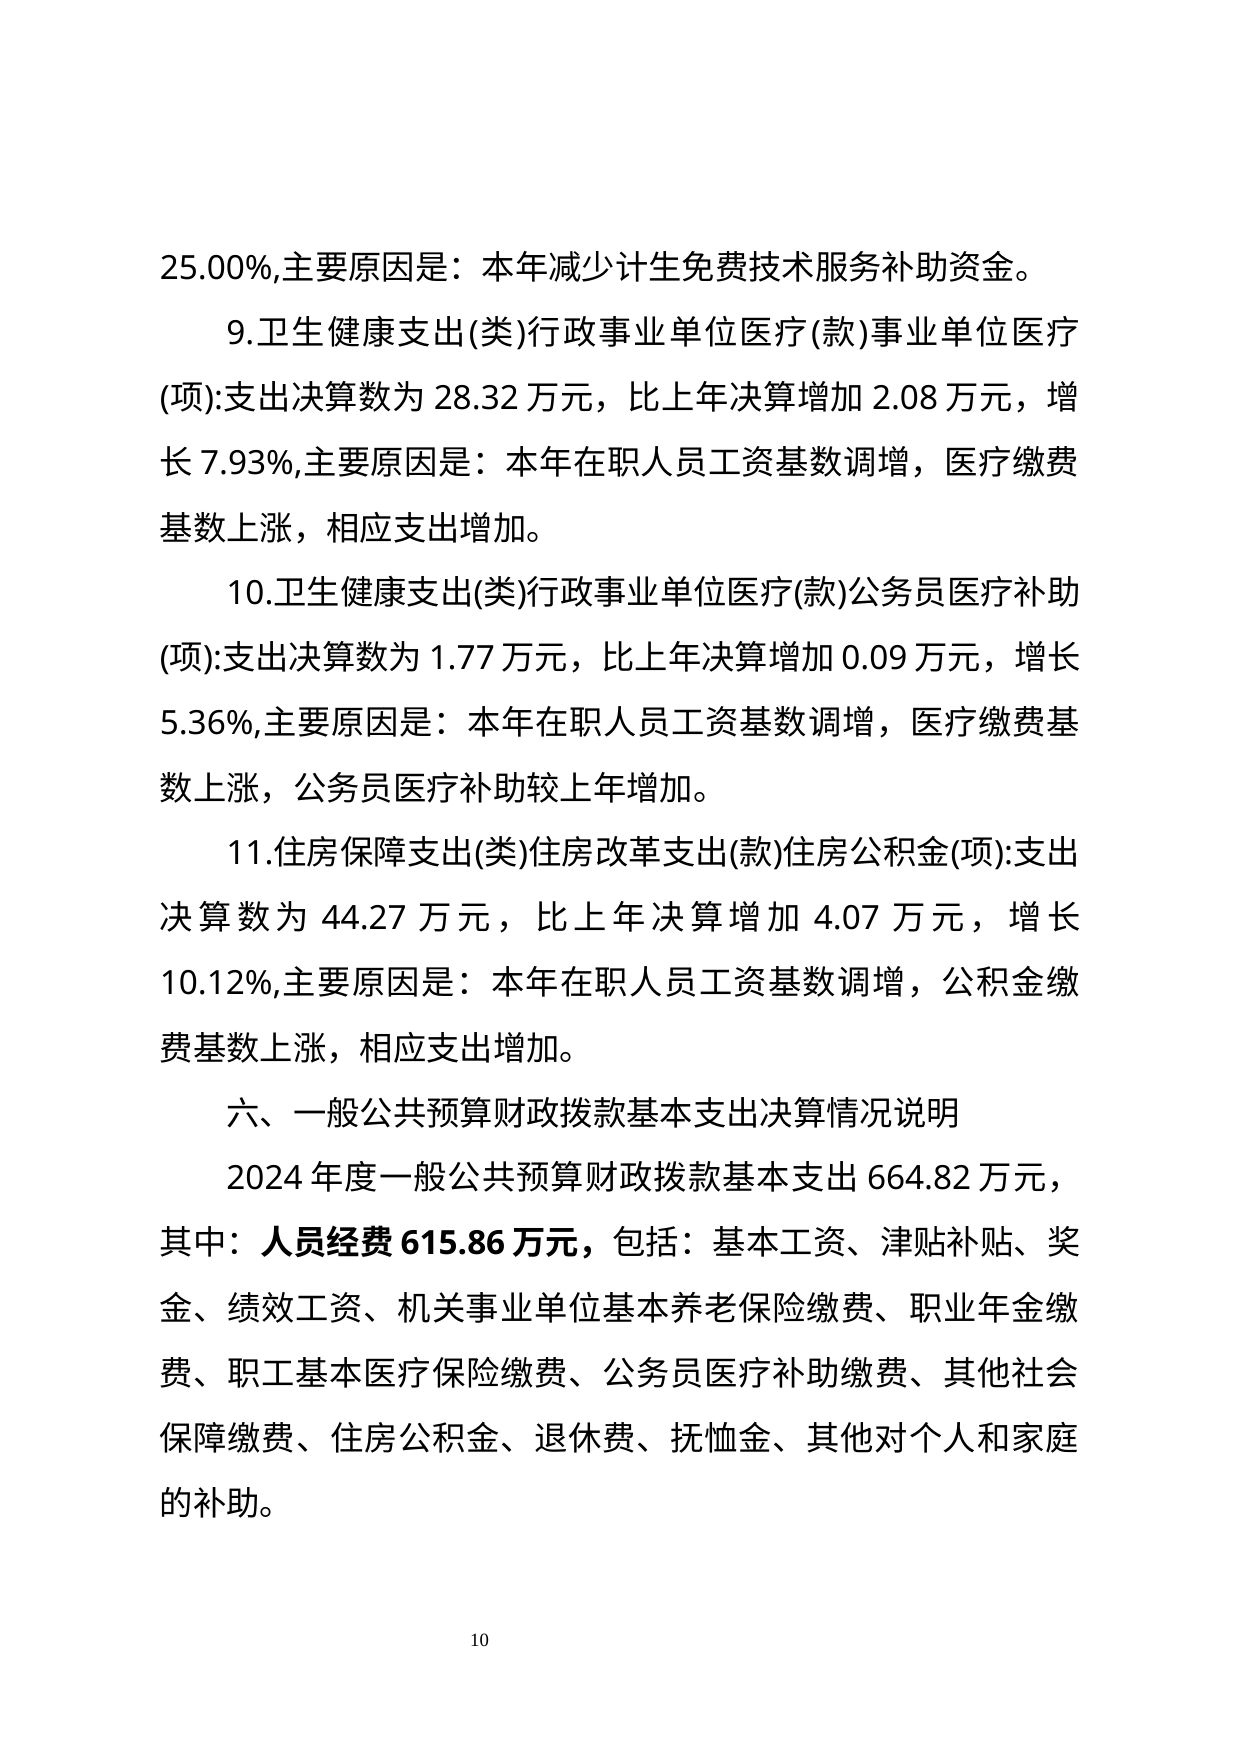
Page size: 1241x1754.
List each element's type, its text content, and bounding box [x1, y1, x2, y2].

text 10.卫生健康支出(类)行政事业单位医疗(款)公务员医疗补助(项):支出决算数为1.77万元，比上年决算增加0.09万元，增长5.36%,主要原因是：本年在职人员工资基数调增，医疗缴费基数上涨，公务员医疗补助较上年增加。 [159, 558, 1081, 818]
text 2024年度一般公共预算财政拨款基本支出664.82万元，其中：人员经费615.86万元，包括：基本工资、津贴补贴、奖金、绩效工资、机关事业单位基本养老保险缴费、职业年金缴费、职工基本医疗保险缴费、公务员医疗补助缴费、其他社会保障缴费、住房公积金、退休费、抚恤金、其他对个人和家庭的补助。 [159, 1143, 1081, 1533]
text 11.住房保障支出(类)住房改革支出(款)住房公积金(项):支出决算数为44.27万元，比上年决算增加4.07万元，增长10.12%,主要原因是：本年在职人员工资基数调增，公积金缴费基数上涨，相应支出增加。 [159, 818, 1081, 1078]
text 六、一般公共预算财政拨款基本支出决算情况说明 [159, 1078, 1081, 1143]
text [159, 233, 1081, 298]
text 9.卫生健康支出(类)行政事业单位医疗(款)事业单位医疗(项):支出决算数为28.32万元，比上年决算增加2.08万元，增长7.93%,主要原因是：本年在职人员工资基数调增，医疗缴费基数上涨，相应支出增加。 [159, 298, 1081, 558]
